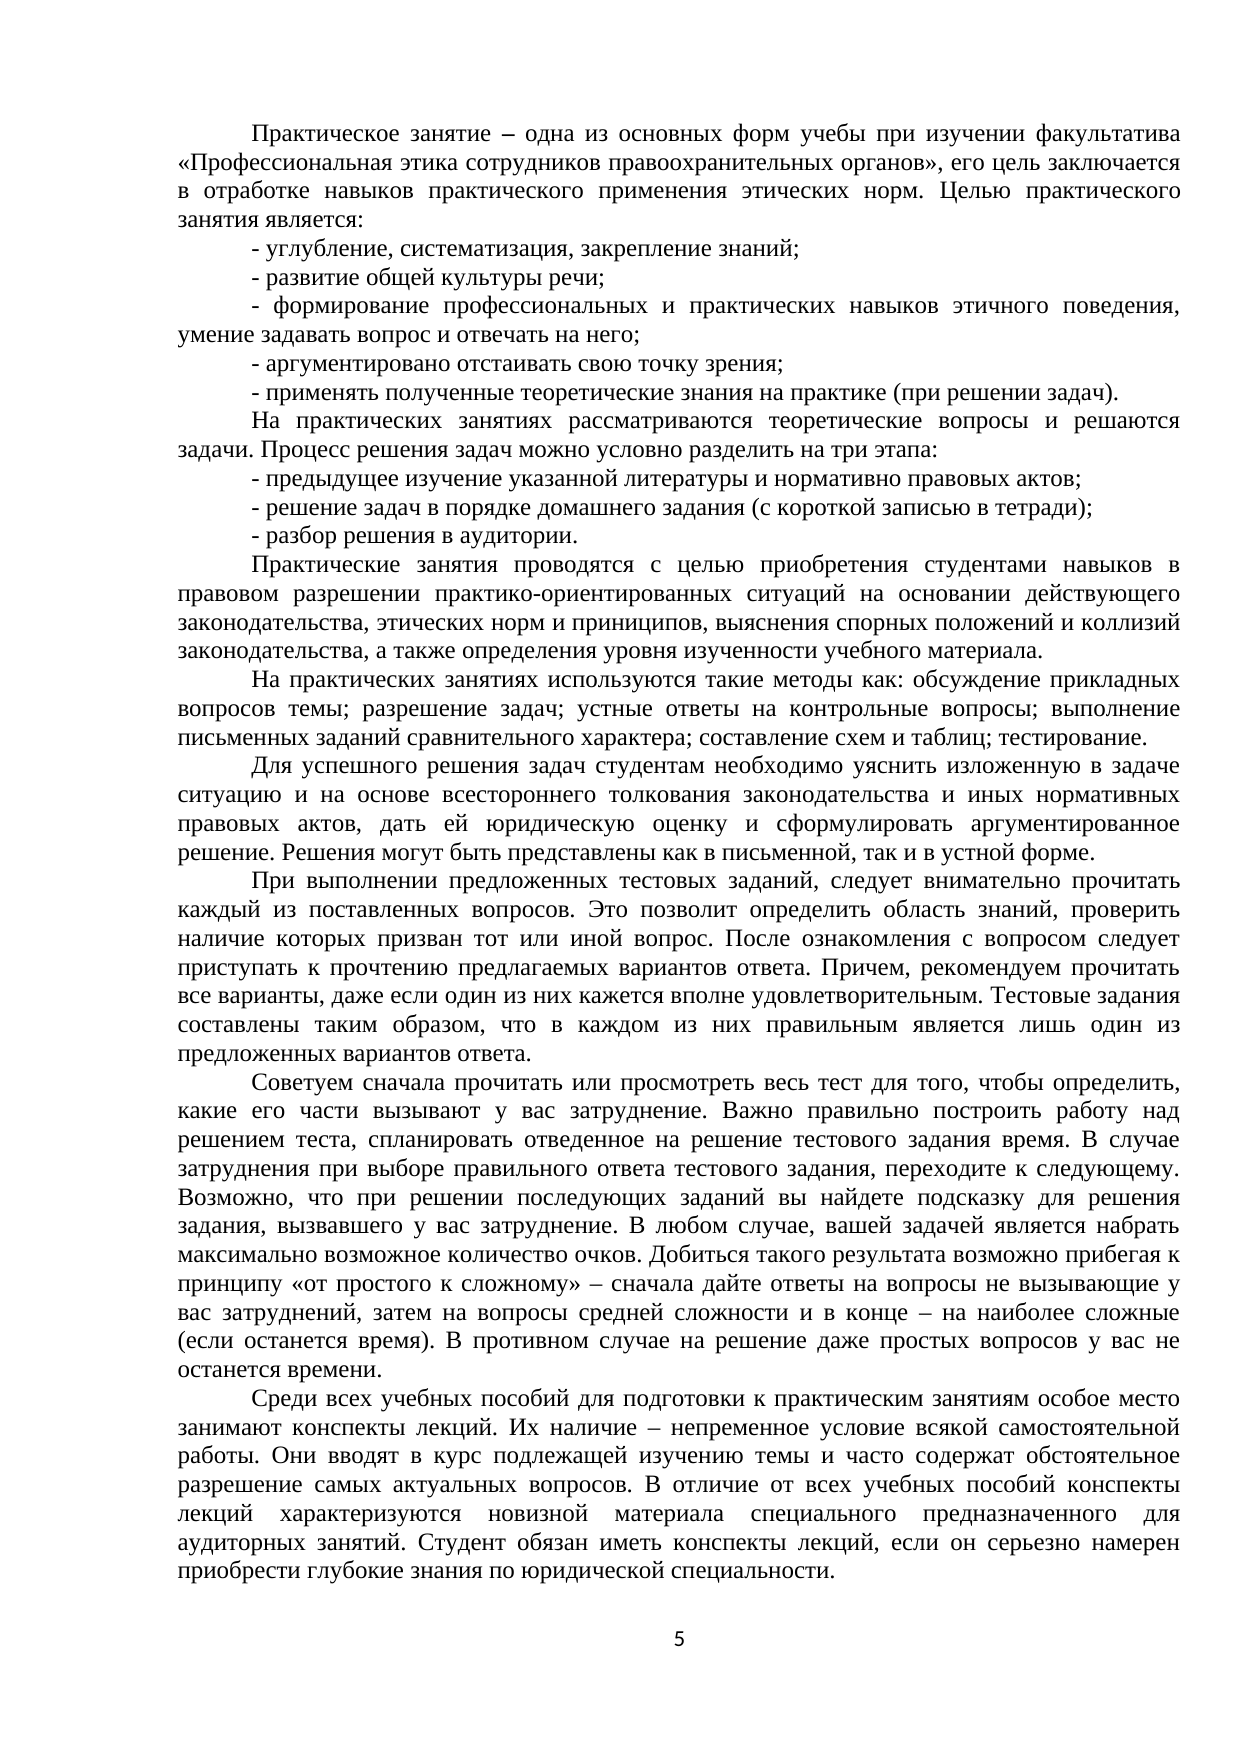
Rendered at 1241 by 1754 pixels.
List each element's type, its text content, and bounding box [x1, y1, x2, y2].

text Для успешного решения задач студентам необходимо уяснить изложенную в задаче ситуацию и на основе всестороннего толкования законодательства и иных нормативных правовых актов, дать ей юридическую оценку и сформулировать аргументированное решение. Решения могут быть представлены как в письменной, так и в устной форме. [177, 751, 1181, 866]
text На практических занятиях используются такие методы как: обсуждение прикладных вопросов темы; разрешение задач; устные ответы на контрольные вопросы; выполнение письменных заданий сравнительного характера; составление схем и таблиц; тестирование. [177, 664, 1181, 751]
text На практических занятиях рассматриваются теоретические вопросы и решаются задачи. Процесс решения задач можно условно разделить на три этапа: [177, 406, 1181, 463]
text - предыдущее изучение указанной литературы и нормативно правовых актов; [177, 463, 1181, 492]
text Среди всех учебных пособий для подготовки к практическим занятиям особое место занимают конспекты лекций. Их наличие – непременное условие всякой самостоятельной работы. Они вводят в курс подлежащей изучению темы и часто содержат обстоятельное разрешение самых актуальных вопросов. В отличие от всех учебных пособий конспекты лекций характеризуются новизной материала специального предназначенного для аудиторных занятий. Студент обязан иметь конспекты лекций, если он серьезно намерен приобрести глубокие знания по юридической специальности. [177, 1383, 1181, 1584]
text - формирование профессиональных и практических навыков этичного поведения, умение задавать вопрос и отвечать на него; [177, 291, 1181, 348]
text - аргументировано отстаивать свою точку зрения; [177, 348, 1181, 377]
text - развитие общей культуры речи; [177, 262, 1181, 291]
text Советуем сначала прочитать или просмотреть весь тест для того, чтобы определить, какие его части вызывают у вас затруднение. Важно правильно построить работу над решением теста, спланировать отведенное на решение тестового задания время. В случае затруднения при выборе правильного ответа тестового задания, переходите к следующему. Возможно, что при решении последующих заданий вы найдете подсказку для решения задания, вызвавшего у вас затруднение. В любом случае, вашей задачей является набрать максимально возможное количество очков. Добиться такого результата возможно прибегая к принципу «от простого к сложному» – сначала дайте ответы на вопросы не вызывающие у вас затруднений, затем на вопросы средней сложности и в конце – на наиболее сложные (если останется время). В противном случае на решение даже простых вопросов у вас не останется времени. [177, 1067, 1181, 1383]
text - углубление, систематизация, закрепление знаний; [177, 233, 1181, 262]
text - решение задач в порядке домашнего задания (с короткой записью в тетради); [177, 492, 1181, 521]
text - разбор решения в аудитории. [177, 521, 1181, 549]
text При выполнении предложенных тестовых заданий, следует внимательно прочитать каждый из поставленных вопросов. Это позволит определить область знаний, проверить наличие которых призван тот или иной вопрос. После ознакомления с вопросом следует приступать к прочтению предлагаемых вариантов ответа. Причем, рекомендуем прочитать все варианты, даже если один из них кажется вполне удовлетворительным. Тестовые задания составлены таким образом, что в каждом из них правильным является лишь один из предложенных вариантов ответа. [177, 866, 1181, 1067]
text Практические занятия проводятся с целью приобретения студентами навыков в правовом разрешении практико-ориентированных ситуаций на основании действующего законодательства, этических норм и приниципов, выяснения спорных положений и коллизий законодательства, а также определения уровня изученности учебного материала. [177, 549, 1181, 664]
text - применять полученные теоретические знания на практике (при решении задач). [177, 377, 1181, 406]
text Практическое занятие – одна из основных форм учебы при изучении факультатива «Профессиональная этика сотрудников правоохранительных органов», его цель заключается в отработке навыков практического применения этических норм. Целью практического занятия является: [177, 118, 1181, 233]
